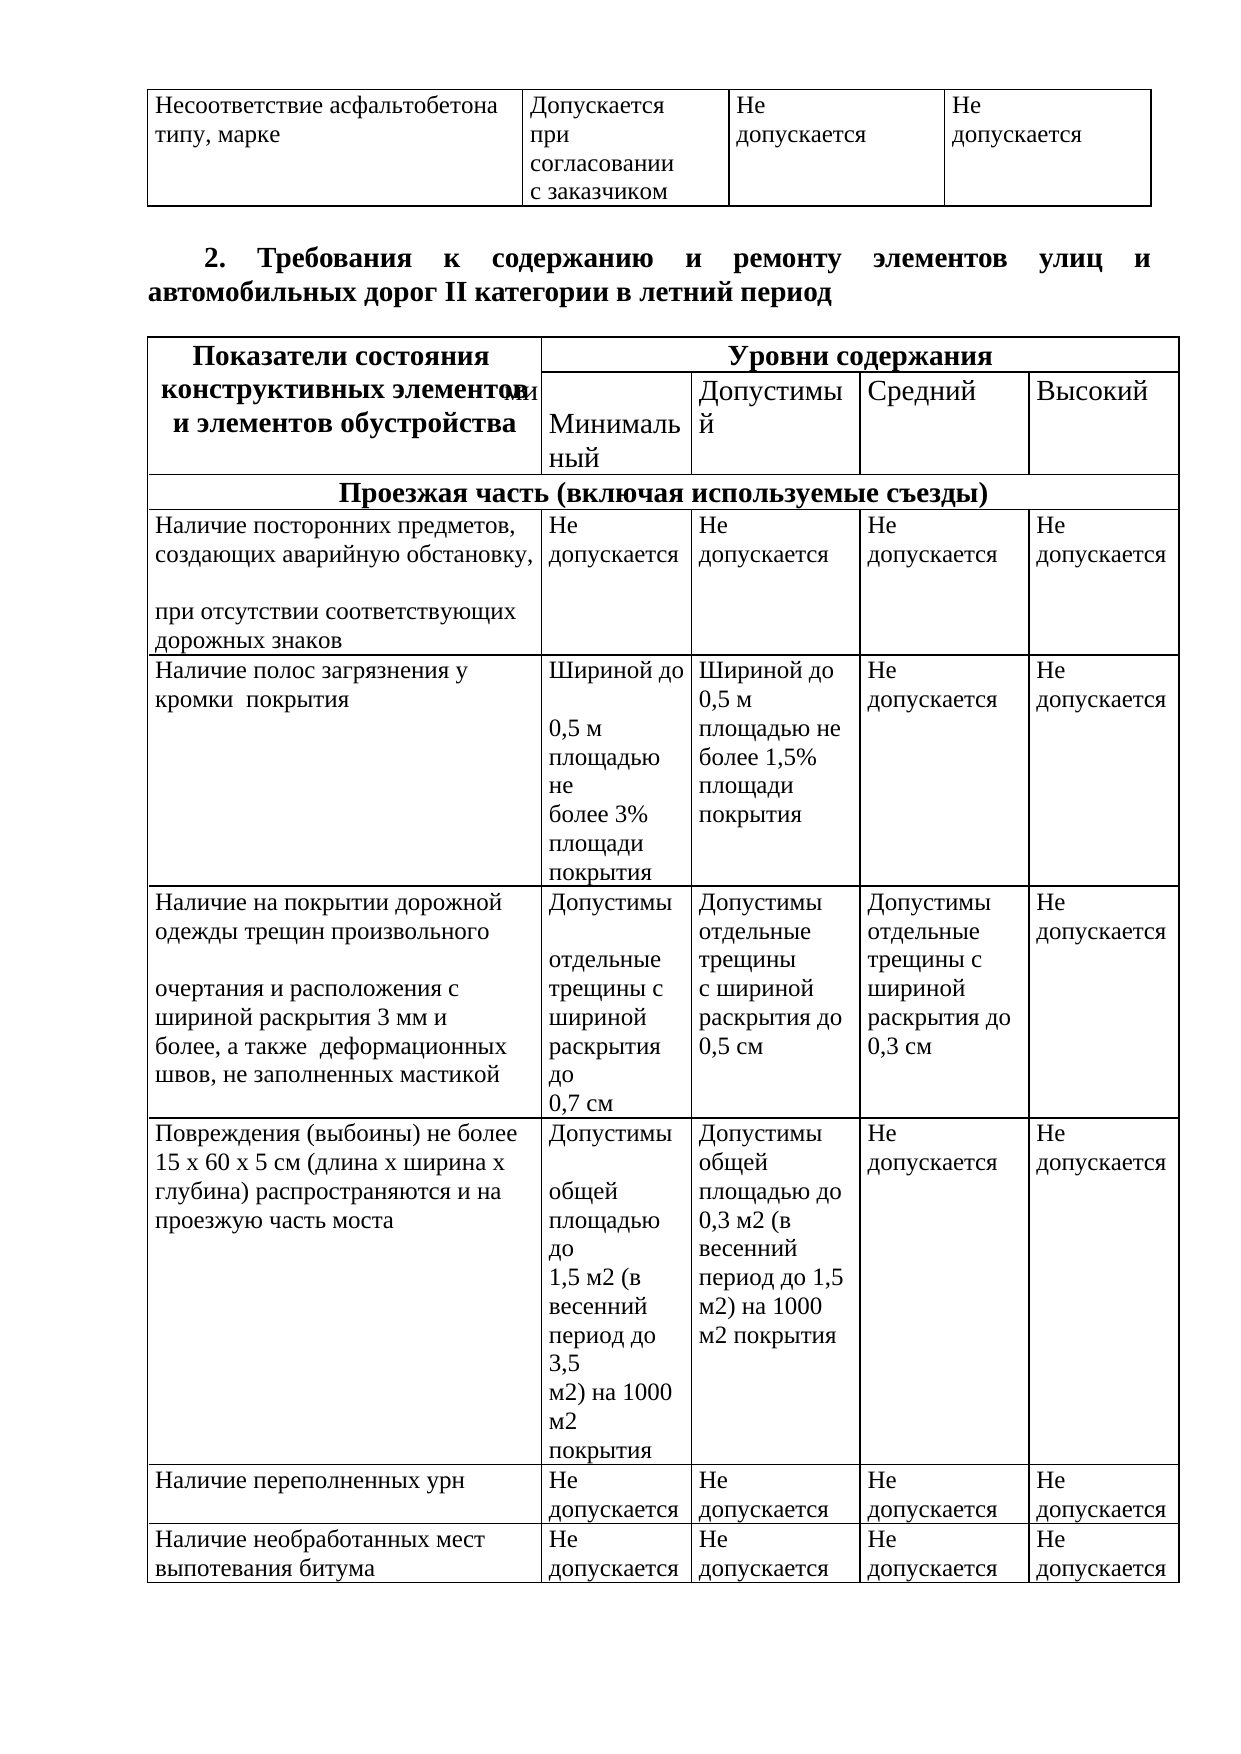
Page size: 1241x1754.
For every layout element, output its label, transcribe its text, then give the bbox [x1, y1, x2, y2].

table_cell Не допускается [861, 510, 1028, 654]
table_cell Не допускается [692, 510, 859, 654]
table_cell Высокий [1030, 373, 1178, 473]
table_cell Не допускается [542, 1524, 691, 1582]
table_cell Допускается при согласовании с заказчиком [523, 90, 728, 205]
table_cell Наличие полос загрязнения у кромки покрытия [148, 655, 541, 885]
table_cell Не допускается [1030, 656, 1178, 885]
table_cell Не допускается [945, 90, 1150, 205]
table_header Уровни содержания [542, 338, 1178, 371]
table_cell Не допускается [692, 1465, 859, 1523]
table_header Показатели состояния конструктивных элементов и элементов обустройства [148, 338, 541, 473]
table_cell Не допускается [542, 510, 691, 654]
table_cell Допустимы отдельные трещины с шириной раскрытия до 0,5 см [692, 887, 859, 1117]
table_cell Допустимый [692, 373, 859, 473]
table_cell Не допускается [692, 1524, 859, 1582]
table_cell Допустимы отдельные трещины с шириной раскрытия до 0,7 см [542, 887, 691, 1117]
table_cell Проезжая часть (включая используемые съезды) [148, 475, 1178, 508]
table_cell Не допускается [861, 1119, 1028, 1463]
table_cell Шириной до 0,5 м площадью не более 3% площади покрытия [542, 656, 691, 885]
table_cell Не допускается [1030, 1465, 1178, 1523]
table_cell Наличие переполненных урн [148, 1465, 541, 1523]
table_cell Не допускается [861, 656, 1028, 885]
table_cell Наличие посторонних предметов, создающих аварийную обстановку, при отсутствии соответствующих дорожных знаков [148, 510, 541, 654]
table_cell Не допускается [861, 1465, 1028, 1523]
table_cell Допустимы отдельные трещины с шириной раскрытия до 0,3 см [861, 887, 1028, 1117]
table_cell Не допускается [1030, 887, 1178, 1117]
table_cell Шириной до 0,5 м площадью не более 1,5% площади покрытия [692, 656, 859, 885]
table_cell Не допускается [1030, 510, 1178, 654]
text 2. Требования к содержанию и ремонту элементов улиц и автомобильных дорог II категории в летний период [148, 240, 1152, 307]
table_cell Не допускается [1030, 1524, 1178, 1582]
table_cell ми Минимальный [542, 373, 691, 473]
table_cell Не допускается [730, 90, 944, 205]
table_cell Повреждения (выбоины) не более 15 x 60 x (длина x ширина x глубина) распространяются и на проезжую часть моста [148, 1118, 541, 1463]
table_cell Допустимы общей площадью до 0,3 м2 (в весенний период до 1,5 м2) на 1000 м2 покрытия [692, 1119, 859, 1463]
table_cell Не допускается [542, 1465, 691, 1523]
table_cell Средний [861, 373, 1028, 473]
table_cell Не допускается [1030, 1119, 1178, 1463]
table_cell Не допускается [861, 1524, 1028, 1582]
table_cell Наличие на покрытии дорожной одежды трещин произвольного очертания и расположения с шириной раскрытия и более, а также деформационных швов, не заполненных мастикой [148, 886, 541, 1117]
table_cell Допустимы общей площадью до 1,5 м2 (в весенний период до 3,5 м2) на 1000 м2 покрытия [542, 1119, 691, 1463]
table_cell Наличие необработанных мест выпотевания битума [148, 1524, 541, 1582]
table_cell Несоответствие асфальтобетона типу, марке [148, 90, 522, 205]
